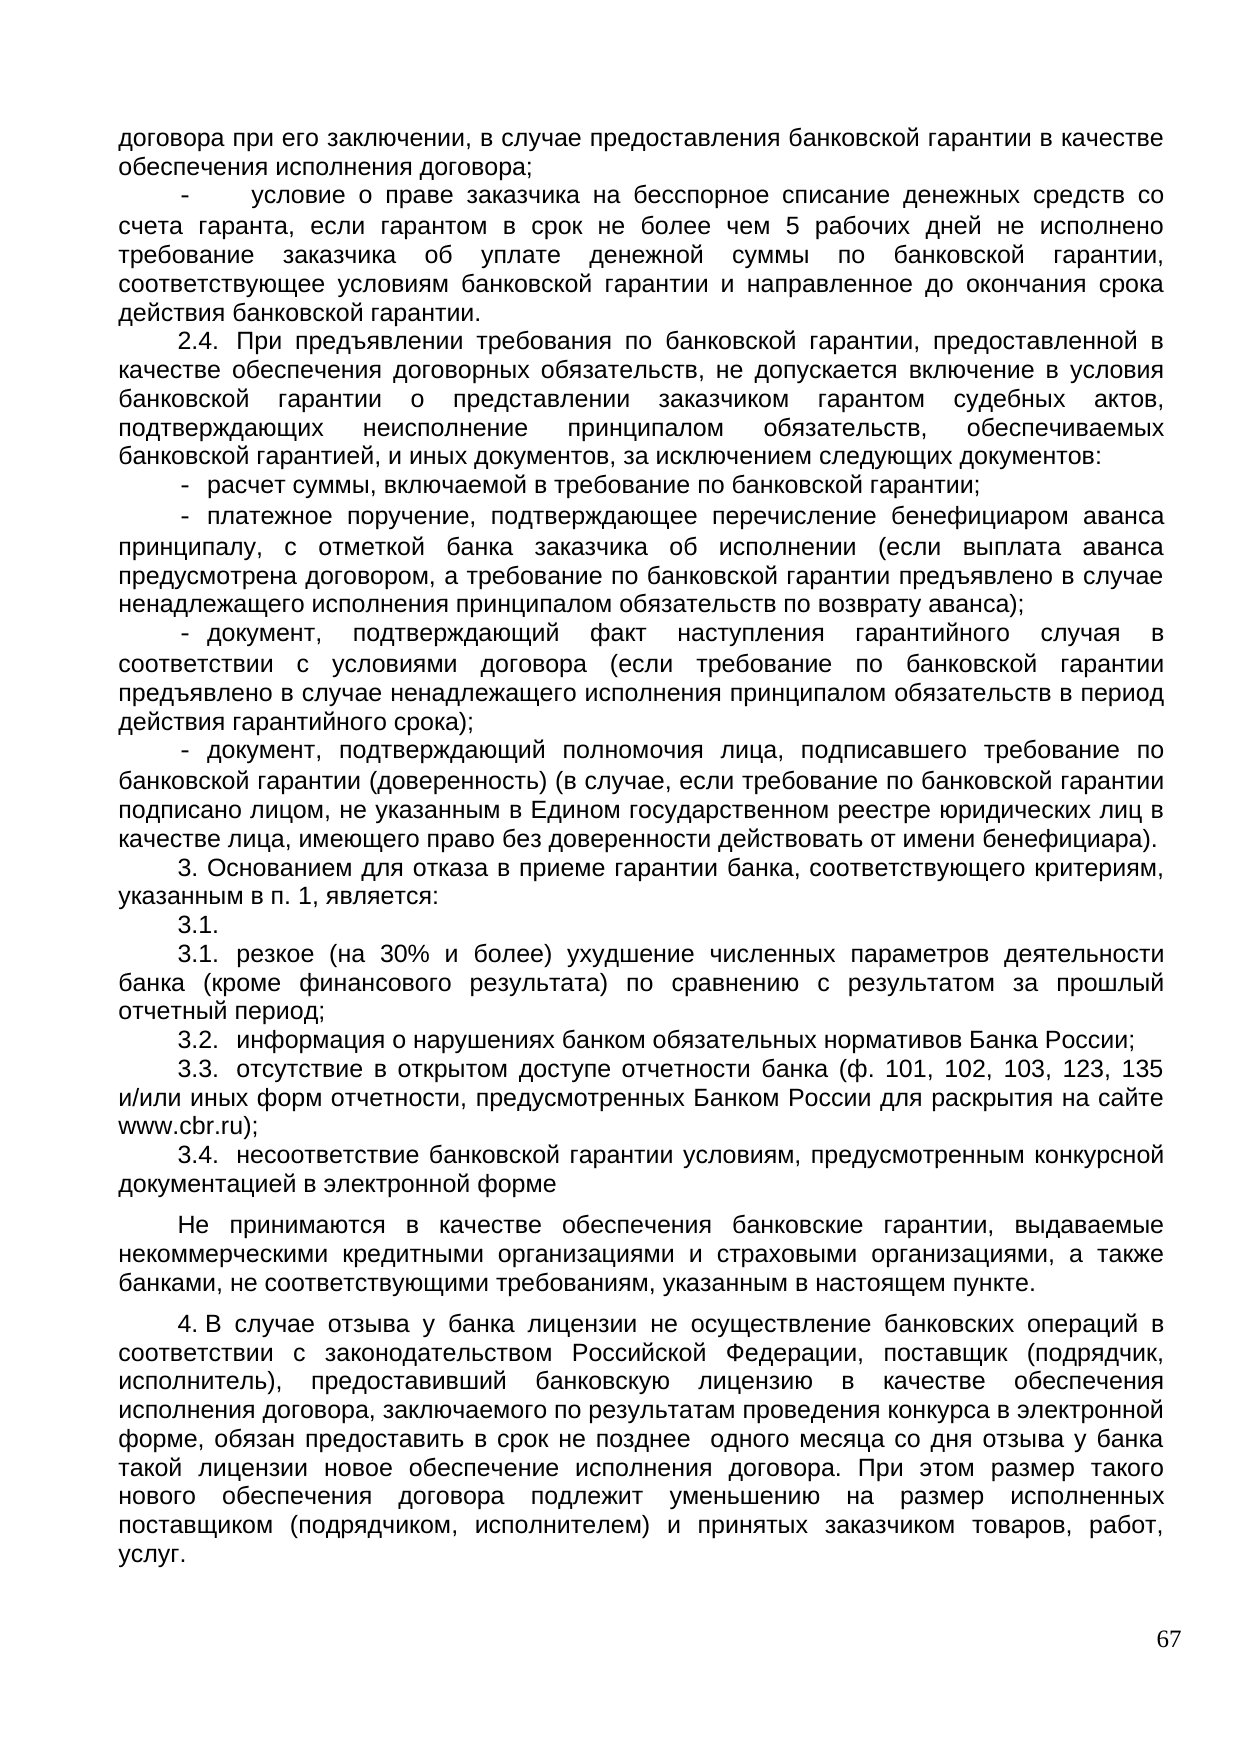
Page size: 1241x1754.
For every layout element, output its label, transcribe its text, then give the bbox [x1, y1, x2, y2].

list платежное поручение, подтверждающее перечисление бенефициаром аванса принципалу, с отметкой банка заказчика об исполнении (если выплата аванса предусмотрена договором, а требование по банковской гарантии предъявлено в случае ненадлежащего исполнения принципалом обязательств по возврату аванса); [118, 501, 1165, 618]
list Основанием для отказа в приеме гарантии банка, соответствующего критериям, указанным в п. 1, является: [118, 853, 1165, 910]
list несоответствие банковской гарантии условиям, предусмотренным конкурсной документацией в электронной форме [118, 1140, 1165, 1198]
list расчет суммы, включаемой в требование по банковской гарантии; [118, 470, 1165, 501]
list При предъявлении требования по банковской гарантии, предоставленной в качестве обеспечения договорных обязательств, не допускается включение в условия банковской гарантии о представлении заказчиком гарантом судебных актов, подтверждающих неисполнение принципалом обязательств, обеспечиваемых банковской гарантией, и иных документов, за исключением следующих документов: [118, 326, 1165, 470]
list резкое (на 30% и более) ухудшение численных параметров деятельности банка (кроме финансового результата) по сравнению с результатом за прошлый отчетный период; [118, 939, 1165, 1025]
list документ, подтверждающий факт наступления гарантийного случая в соответствии с условиями договора (если требование по банковской гарантии предъявлено в случае ненадлежащего исполнения принципалом обязательств в период действия гарантийного срока); [118, 618, 1165, 735]
list условие о праве заказчика на бесспорное списание денежных средств со счета гаранта, если гарантом в срок не более чем 5 рабочих дней не исполнено требование заказчика об уплате денежной суммы по банковской гарантии, соответствующее условиям банковской гарантии и направленное до окончания срока действия банковской гарантии. [118, 180, 1165, 326]
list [118, 123, 1165, 180]
text Не принимаются в качестве обеспечения банковские гарантии, выдаваемые некоммерческими кредитными организациями и страховыми организациями, а также банками, не соответствующими требованиям, указанным в настоящем пункте. [118, 1210, 1165, 1296]
list документ, подтверждающий полномочия лица, подписавшего требование по банковской гарантии (доверенность) (в случае, если требование по банковской гарантии подписано лицом, не указанным в Едином государственном реестре юридических лиц в качестве лица, имеющего право без доверенности действовать от имени бенефициара). [118, 735, 1165, 853]
list информация о нарушениях банком обязательных нормативов Банка России; [118, 1025, 1165, 1054]
list отсутствие в открытом доступе отчетности банка (ф. 101, 102, 103, 123, 135 и/или иных форм отчетности, предусмотренных Банком России для раскрытия на сайте www.cbr.ru); [118, 1054, 1165, 1140]
text 4. В случае отзыва у банка лицензии не осуществление банковских операций в соответствии с законодательством Российской Федерации, поставщик (подрядчик, исполнитель), предоставивший банковскую лицензию в качестве обеспечения исполнения договора, заключаемого по результатам проведения конкурса в электронной форме, обязан предоставить в срок не позднее одного месяца со дня отзыва у банка такой лицензии новое обеспечение исполнения договора. При этом размер такого нового обеспечения договора подлежит уменьшению на размер исполненных поставщиком (подрядчиком, исполнителем) и принятых заказчиком товаров, работ, услуг. [118, 1309, 1165, 1568]
